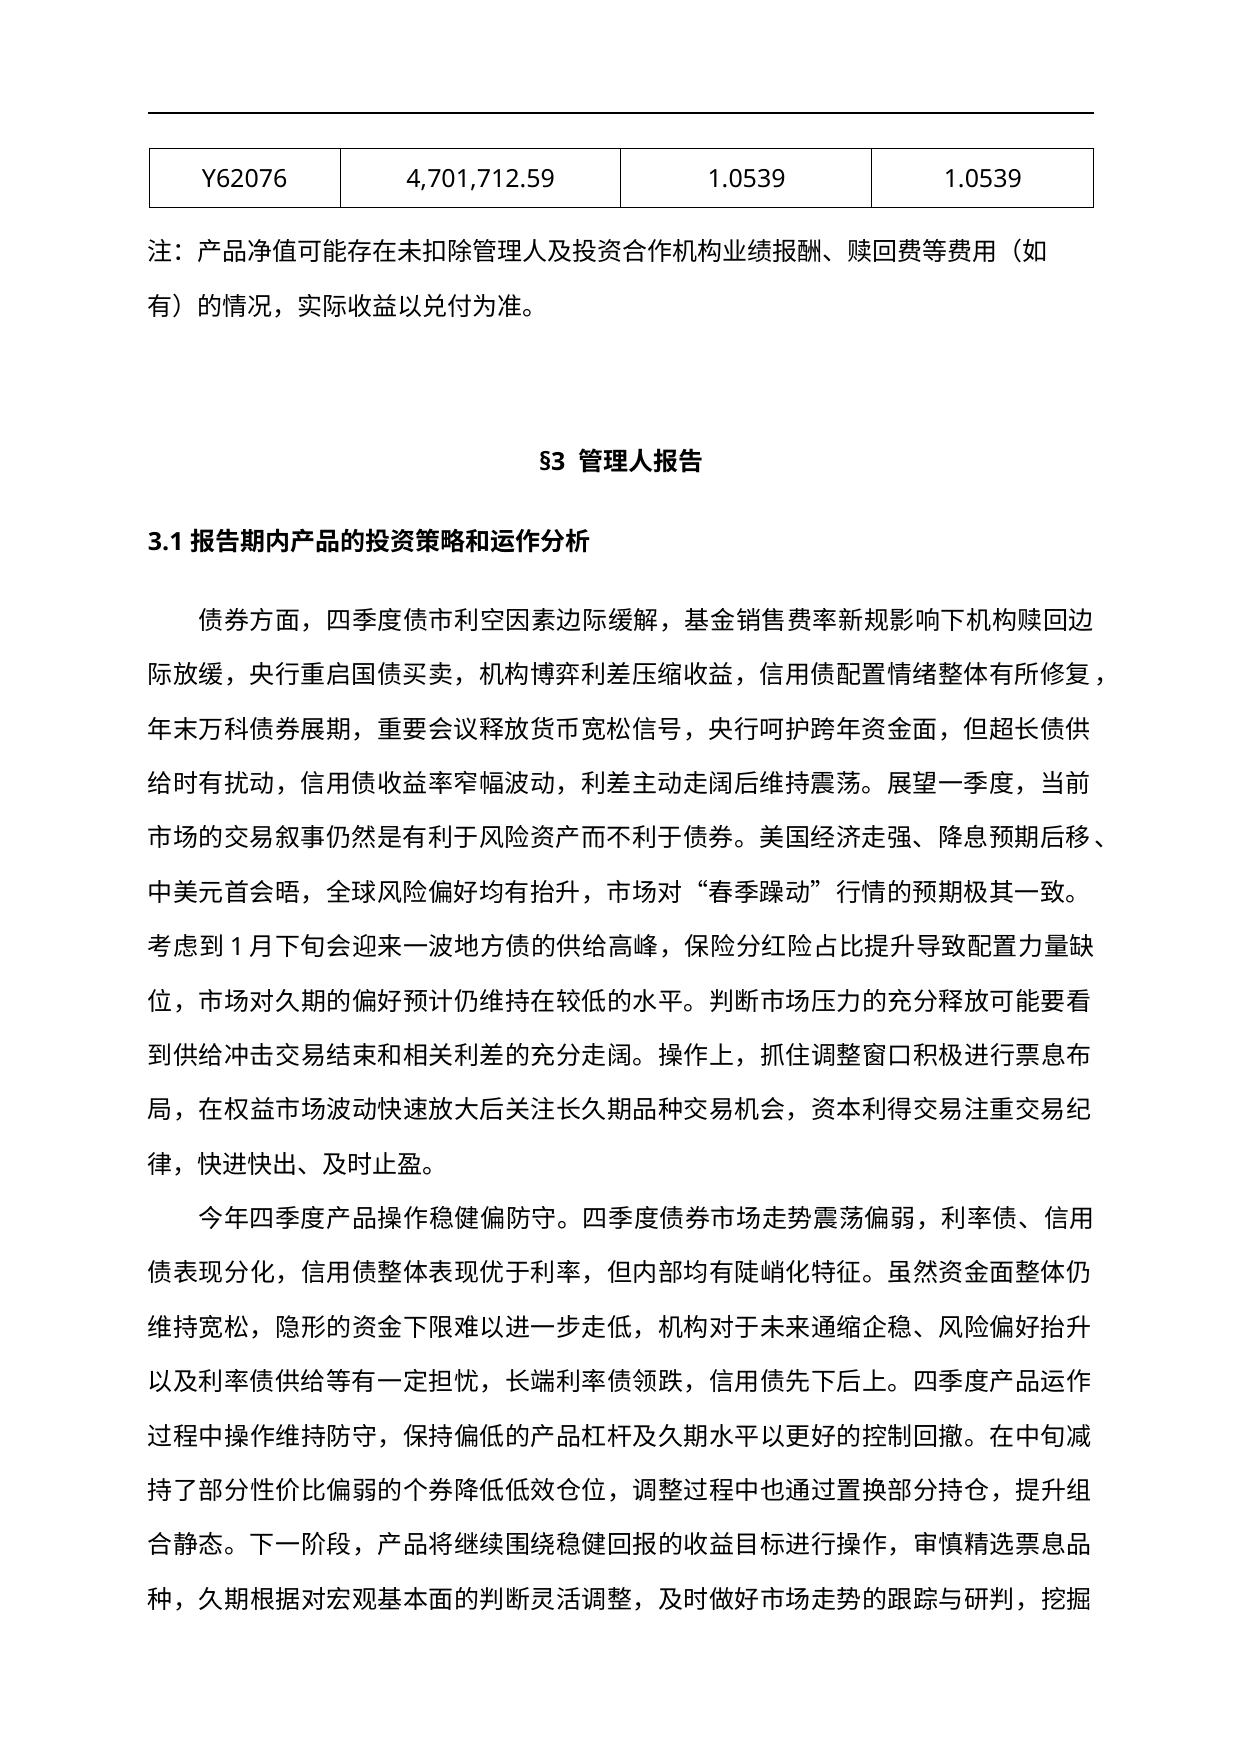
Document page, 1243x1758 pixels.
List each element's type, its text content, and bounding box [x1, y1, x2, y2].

table_cell 4,701,712.59 [341, 149, 620, 207]
table_cell 1.0539 [621, 149, 871, 207]
table_cell Y62076 [150, 149, 340, 207]
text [148, 600, 1094, 1615]
text §3 管理人报告 [148, 442, 1094, 478]
text 注：产品净值可能存在未扣除管理人及投资合作机构业绩报酬、赎回费等费用（如有）的情况，实际收益以兑付为准。 [148, 232, 1094, 322]
text 3.1 报告期内产品的投资策略和运作分析 [148, 521, 1094, 557]
table_cell 1.0539 [872, 149, 1093, 207]
